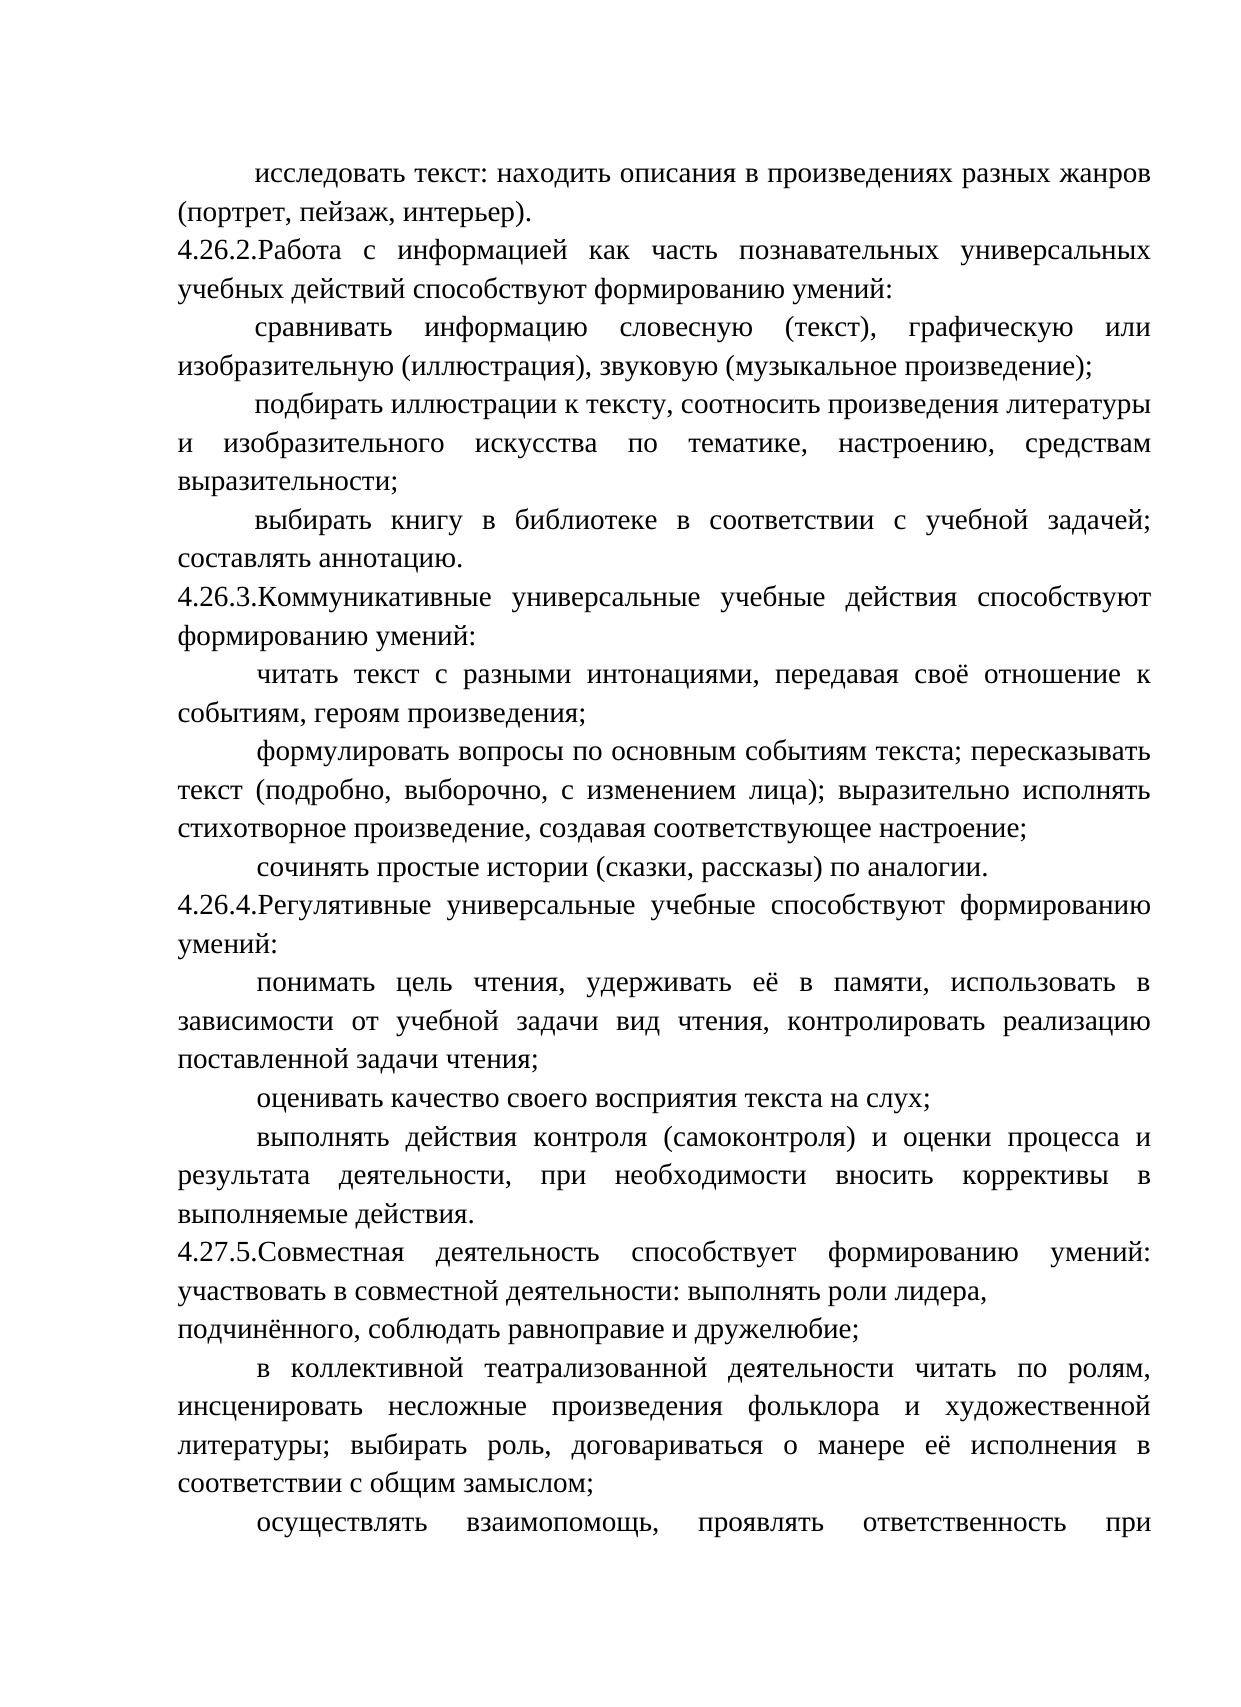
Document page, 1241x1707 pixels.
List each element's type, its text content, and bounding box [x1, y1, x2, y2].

text исследовать текст: находить описания в произведениях разных жанров (портрет, пейзаж, интерьер). [177, 155, 1152, 227]
text формулировать вопросы по основным событиям текста; пересказывать текст (подробно, выборочно, с изменением лица); выразительно исполнять стихотворное произведение, создавая соответствующее настроение; [177, 733, 1152, 844]
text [177, 1504, 1152, 1538]
text оценивать качество своего восприятия текста на слух; [177, 1080, 1152, 1114]
text читать текст с разными интонациями, передавая своё отношение к событиям, героям произведения; [177, 656, 1152, 728]
text 4.26.2.Работа с информацией как часть познавательных универсальных учебных действий способствуют формированию умений: [177, 232, 1152, 304]
text сочинять простые истории (сказки, рассказы) по аналогии. [177, 849, 1152, 882]
text подчинённого, соблюдать равноправие и дружелюбие; [177, 1311, 1152, 1345]
text выполнять действия контроля (самоконтроля) и оценки процесса и результата деятельности, при необходимости вносить коррективы в выполняемые действия. [177, 1119, 1152, 1229]
text понимать цель чтения, удерживать её в памяти, использовать в зависимости от учебной задачи вид чтения, контролировать реализацию поставленной задачи чтения; [177, 964, 1152, 1075]
text в коллективной театрализованной деятельности читать по ролям, инсценировать несложные произведения фольклора и художественной литературы; выбирать роль, договариваться о манере её исполнения в соответствии с общим замыслом; [177, 1350, 1152, 1499]
text 4.27.5.Совместная деятельность способствует формированию умений: участвовать в совместной деятельности: выполнять роли лидера, [177, 1234, 1152, 1306]
text сравнивать информацию словесную (текст), графическую или изобразительную (иллюстрация), звуковую (музыкальное произведение); [177, 309, 1152, 381]
text 4.26.4.Регулятивные универсальные учебные способствуют формированию умений: [177, 887, 1152, 959]
text подбирать иллюстрации к тексту, соотносить произведения литературы и изобразительного искусства по тематике, настроению, средствам выразительности; [177, 386, 1152, 497]
text выбирать книгу в библиотеке в соответствии с учебной задачей; составлять аннотацию. [177, 502, 1152, 574]
text 4.26.3.Коммуникативные универсальные учебные действия способствуют формированию умений: [177, 579, 1152, 651]
